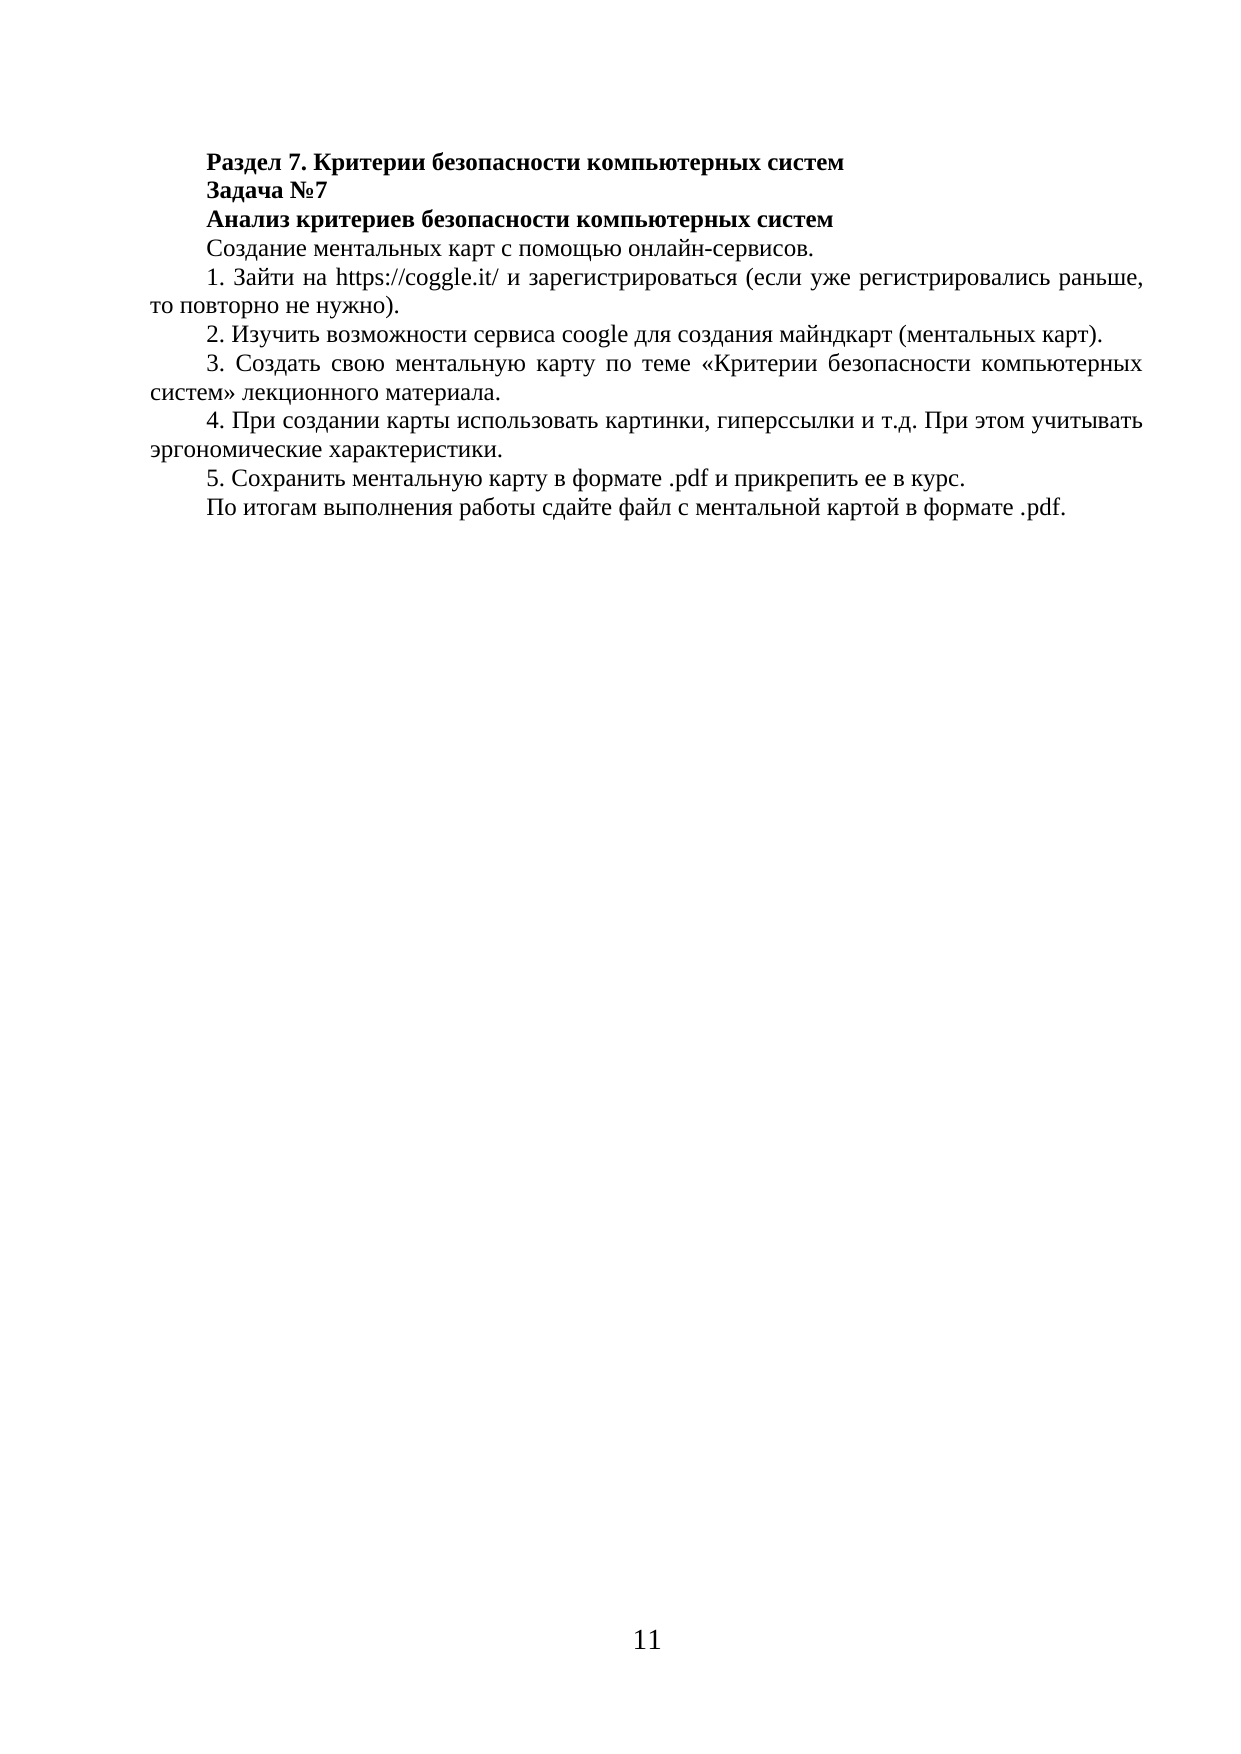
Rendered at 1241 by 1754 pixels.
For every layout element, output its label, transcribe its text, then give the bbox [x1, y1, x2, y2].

text Создание ментальных карт с помощью онлайн-сервисов. [150, 233, 1144, 262]
list По итогам выполнения работы сдайте файл с ментальной картой в формате .pdf. [150, 492, 1144, 521]
text 2. Изучить возможности сервиса coogle для создания майндкарт (ментальных карт). [150, 319, 1144, 348]
text Раздел 7. Критерии безопасности компьютерных систем [150, 147, 1144, 176]
text 3. Создать свою ментальную карту по теме «Критерии безопасности компьютерных систем» лекционного материала. [150, 348, 1144, 406]
text 1. Зайти на https://coggle.it/ и зарегистрироваться (если уже регистрировались раньше, то повторно не нужно). [150, 262, 1144, 319]
text Анализ критериев безопасности компьютерных систем [150, 204, 1121, 233]
text Задача №7 [150, 176, 1144, 204]
text 4. При создании карты использовать картинки, гиперссылки и т.д. При этом учитывать эргономические характеристики. [150, 406, 1144, 463]
text 5. Сохранить ментальную карту в формате .pdf и прикрепить ее в курс. [150, 463, 1144, 492]
